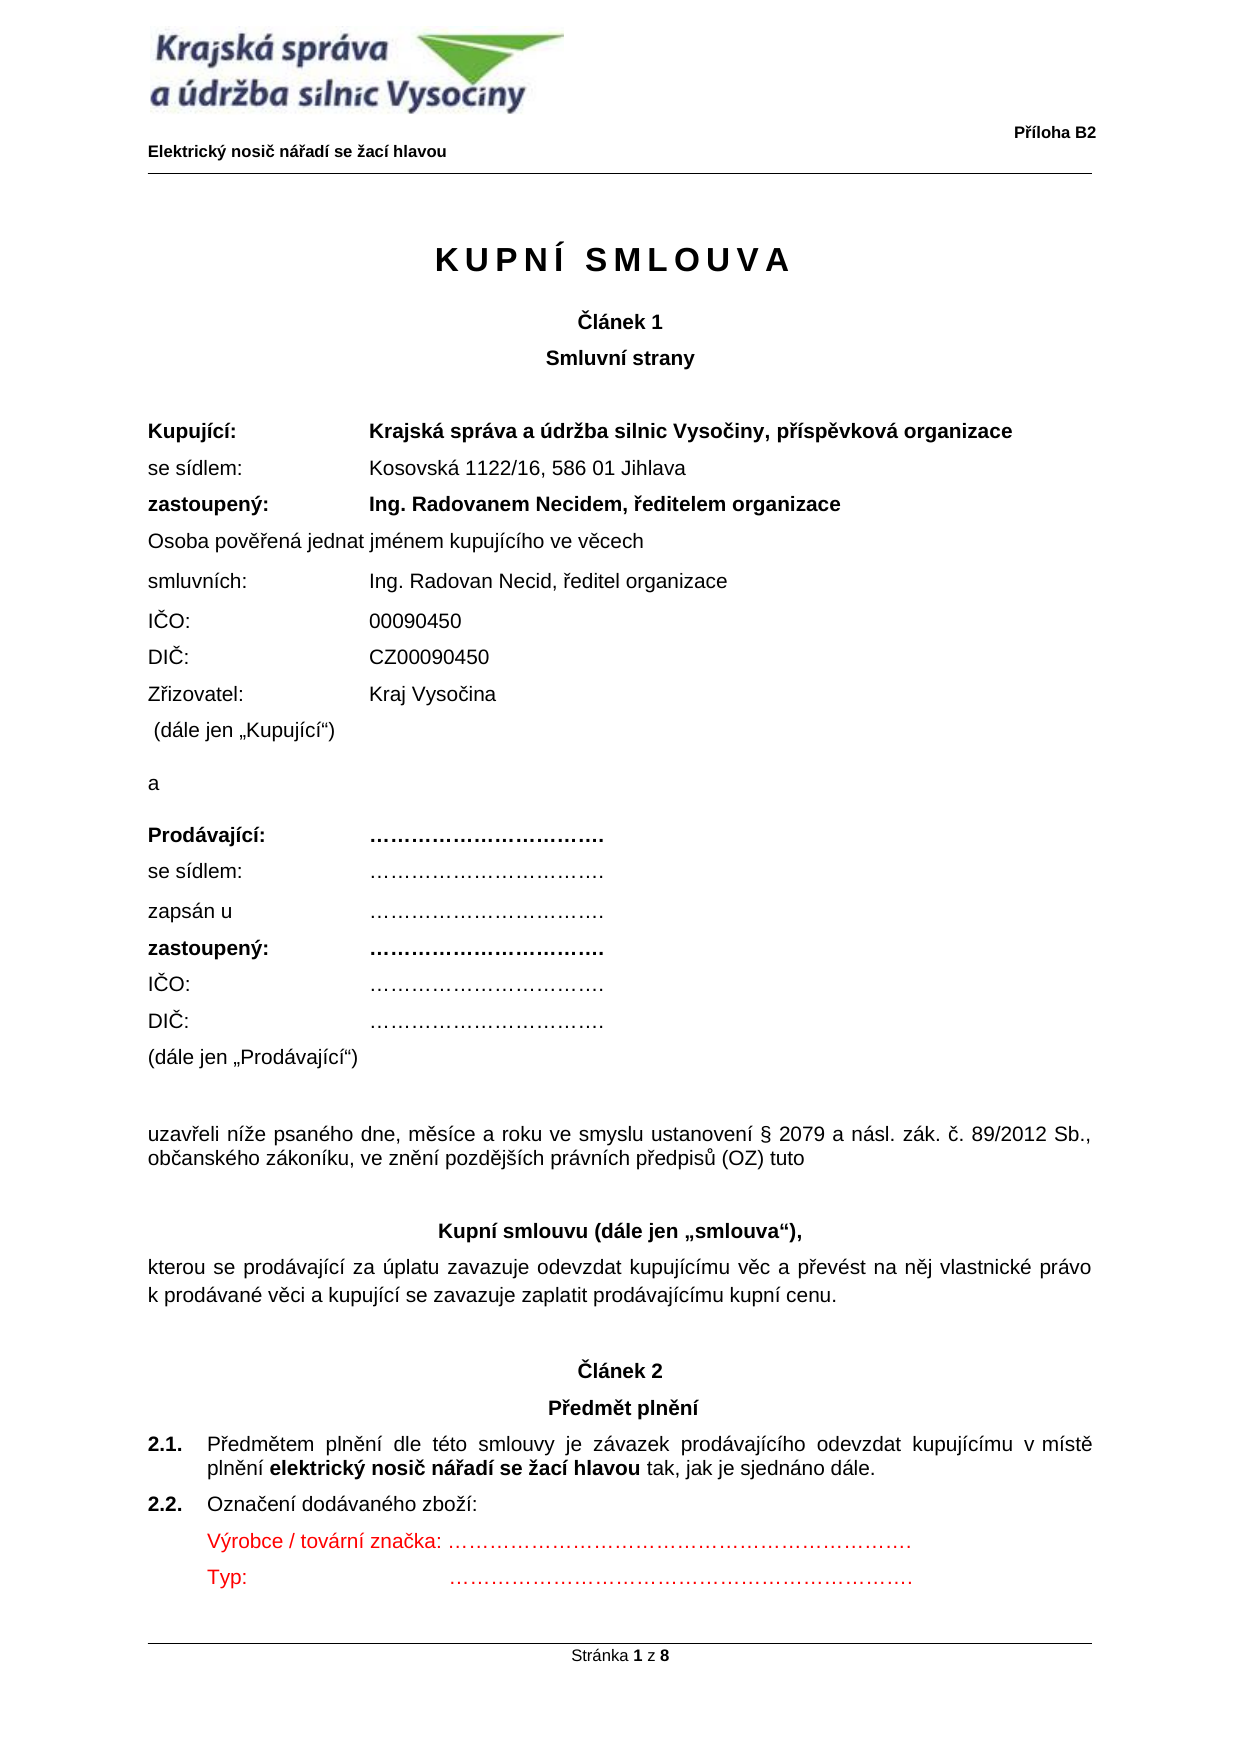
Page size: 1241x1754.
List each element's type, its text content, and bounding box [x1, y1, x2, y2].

text Článek 1 [148, 310, 1092, 334]
text IČO: ……………………………. [148, 972, 1092, 996]
text zastoupený: Ing. Radovanem Necidem, ředitelem organizace [148, 492, 1092, 516]
text zapsán u ……………………………. [148, 899, 1092, 923]
text se sídlem: ……………………………. [148, 859, 1092, 883]
list Předmětem plnění dle této smlouvy je závazek prodávajícího odevzdat kupujícímu v místě plnění elektrický nosič nářadí se žací hlavou tak, jak je sjednáno dále. [148, 1432, 1092, 1480]
text Článek 2 [148, 1359, 1092, 1383]
list Výrobce / tovární značka: …………………………………………………………. [207, 1529, 1092, 1553]
text DIČ: CZ00090450 [148, 645, 1092, 669]
text Smluvní strany [148, 346, 1092, 370]
text (dále jen „Prodávající“) [148, 1045, 1092, 1069]
text DIČ: ……………………………. [148, 1009, 1092, 1033]
text se sídlem: Kosovská 1122/16, 586 01 Jihlava [148, 456, 1092, 479]
list Typ: …………………………………………………………. [207, 1565, 1092, 1589]
text a [148, 770, 1092, 794]
text Kupní smlouvu (dále jen „smlouva“), [148, 1218, 1092, 1242]
text Zřizovatel: Kraj Vysočina [148, 681, 1092, 705]
list Označení dodávaného zboží: [148, 1492, 1092, 1516]
text Kupující: Krajská správa a údržba silnic Vysočiny, příspěvková organizace [148, 419, 1092, 443]
text kterou se prodávající za úplatu zavazuje odevzdat kupujícímu věc a převést na něj vlastnické právo k prodávané věci a kupující se zavazuje zaplatit prodávajícímu kupní cenu. [148, 1255, 1092, 1306]
text Předmět plnění [148, 1395, 1092, 1419]
text Prodávající: ……………………………. [148, 823, 1092, 847]
text (dále jen „Kupující“) [148, 718, 1092, 742]
text smluvních: Ing. Radovan Necid, ředitel organizace [148, 568, 1092, 592]
picture [148, 26, 564, 114]
text IČO: 00090450 [148, 608, 1092, 632]
text uzavřeli níže psaného dne, měsíce a roku ve smyslu ustanovení § 2079 a násl. zák. č. 89/2012 Sb., občanského zákoníku, ve znění pozdějších právních předpisů (OZ) tuto [148, 1122, 1092, 1169]
text Osoba pověřená jednat jménem kupujícího ve věcech [148, 528, 1092, 552]
text zastoupený: ……………………………. [148, 936, 1092, 960]
subtitle KUPNÍ SMLOUVA [221, 240, 1002, 278]
